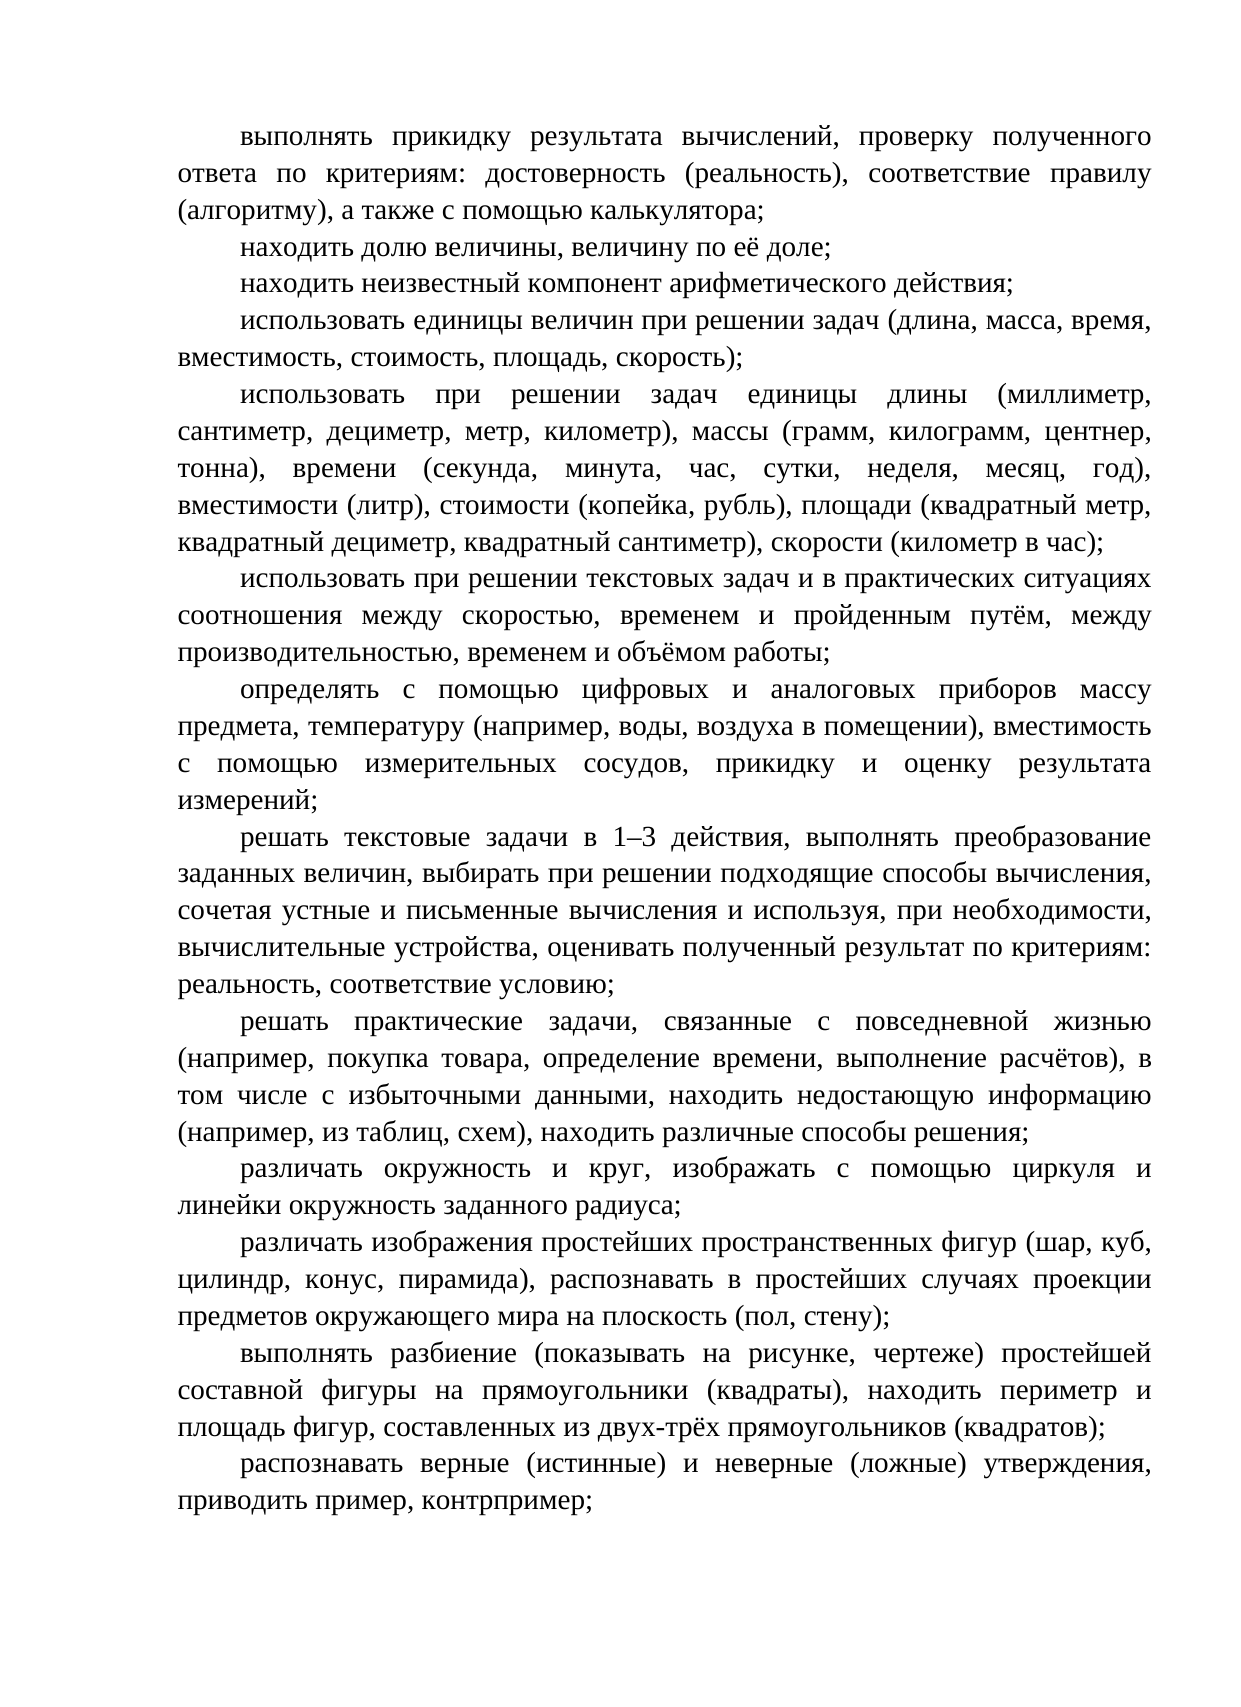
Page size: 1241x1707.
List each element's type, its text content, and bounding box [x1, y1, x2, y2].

text различать окружность и круг, изображать с помощью циркуля и линейки окружность заданного радиуса; [177, 1151, 1152, 1221]
text использовать единицы величин при решении задач (длина, масса, время, вместимость, стоимость, площадь, скорость); [177, 302, 1152, 373]
text находить долю величины, величину по её доле; [177, 229, 1152, 262]
text определять с помощью цифровых и аналоговых приборов массу предмета, температуру (например, воды, воздуха в помещении), вместимость с помощью измерительных сосудов, прикидку и оценку результата измерений; [177, 671, 1152, 815]
text выполнять разбиение (показывать на рисунке, чертеже) простейшей составной фигуры на прямоугольники (квадраты), находить периметр и площадь фигур, составленных из двух-трёх прямоугольников (квадратов); [177, 1335, 1152, 1442]
text находить неизвестный компонент арифметического действия; [177, 266, 1152, 299]
text использовать при решении задач единицы длины (миллиметр, сантиметр, дециметр, метр, километр), массы (грамм, килограмм, центнер, тонна), времени (секунда, минута, час, сутки, неделя, месяц, год), вместимости (литр), стоимости (копейка, рубль), площади (квадратный метр, квадратный дециметр, квадратный сантиметр), скорости (километр в час); [177, 376, 1152, 557]
text распознавать верные (истинные) и неверные (ложные) утверждения, приводить пример, контрпример; [177, 1446, 1152, 1516]
text решать текстовые задачи в 1–3 действия, выполнять преобразование заданных величин, выбирать при решении подходящие способы вычисления, сочетая устные и письменные вычисления и используя, при необходимости, вычислительные устройства, оценивать полученный результат по критериям: реальность, соответствие условию; [177, 819, 1152, 1000]
text различать изображения простейших пространственных фигур (шар, куб, цилиндр, конус, пирамида), распознавать в простейших случаях проекции предметов окружающего мира на плоскость (пол, стену); [177, 1224, 1152, 1332]
text использовать при решении текстовых задач и в практических ситуациях соотношения между скоростью, временем и пройденным путём, между производительностью, временем и объёмом работы; [177, 561, 1152, 668]
text решать практические задачи, связанные с повседневной жизнью (например, покупка товара, определение времени, выполнение расчётов), в том числе с избыточными данными, находить недостающую информацию (например, из таблиц, схем), находить различные способы решения; [177, 1003, 1152, 1147]
text выполнять прикидку результата вычислений, проверку полученного ответа по критериям: достоверность (реальность), соответствие правилу (алгоритму), а также с помощью калькулятора; [177, 118, 1152, 225]
